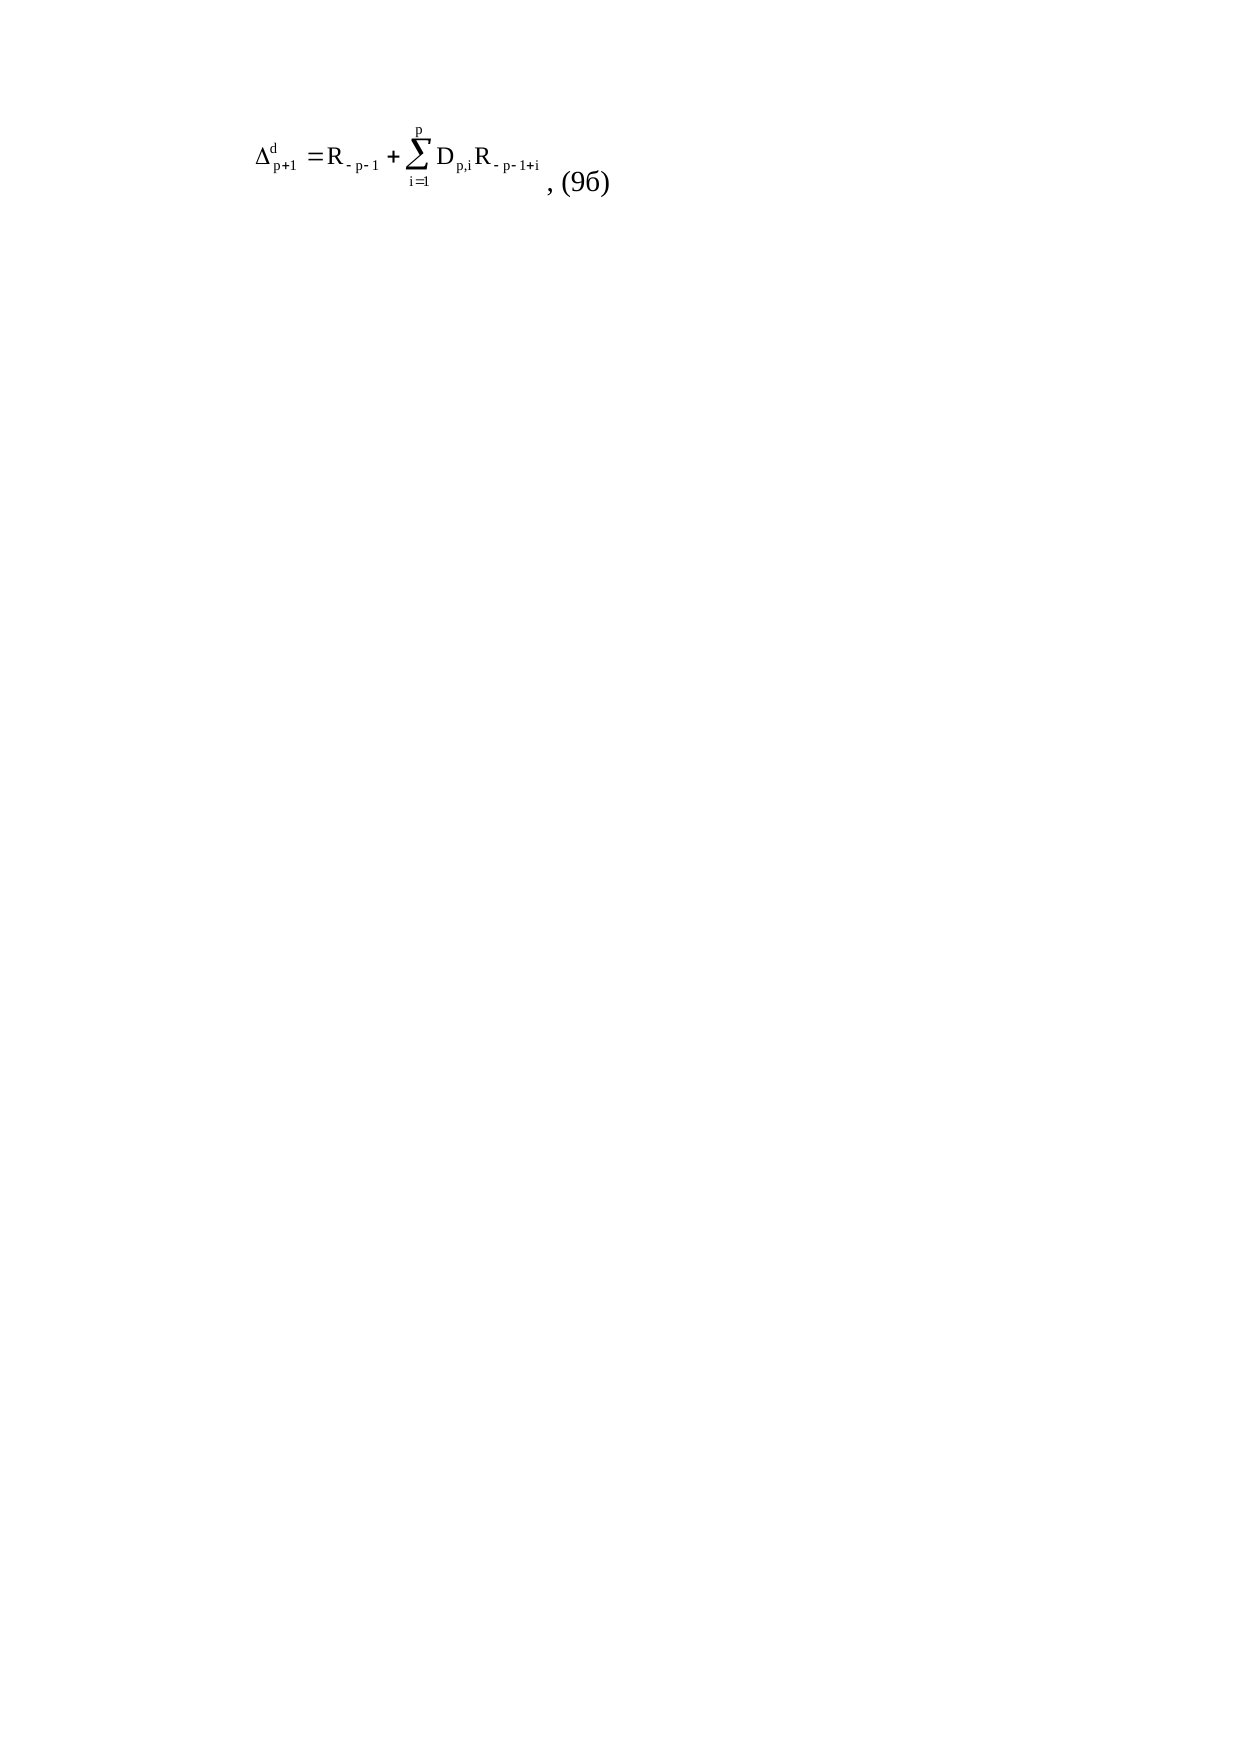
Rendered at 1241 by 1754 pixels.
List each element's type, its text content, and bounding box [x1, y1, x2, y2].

text , (9б) [177, 118, 1152, 198]
